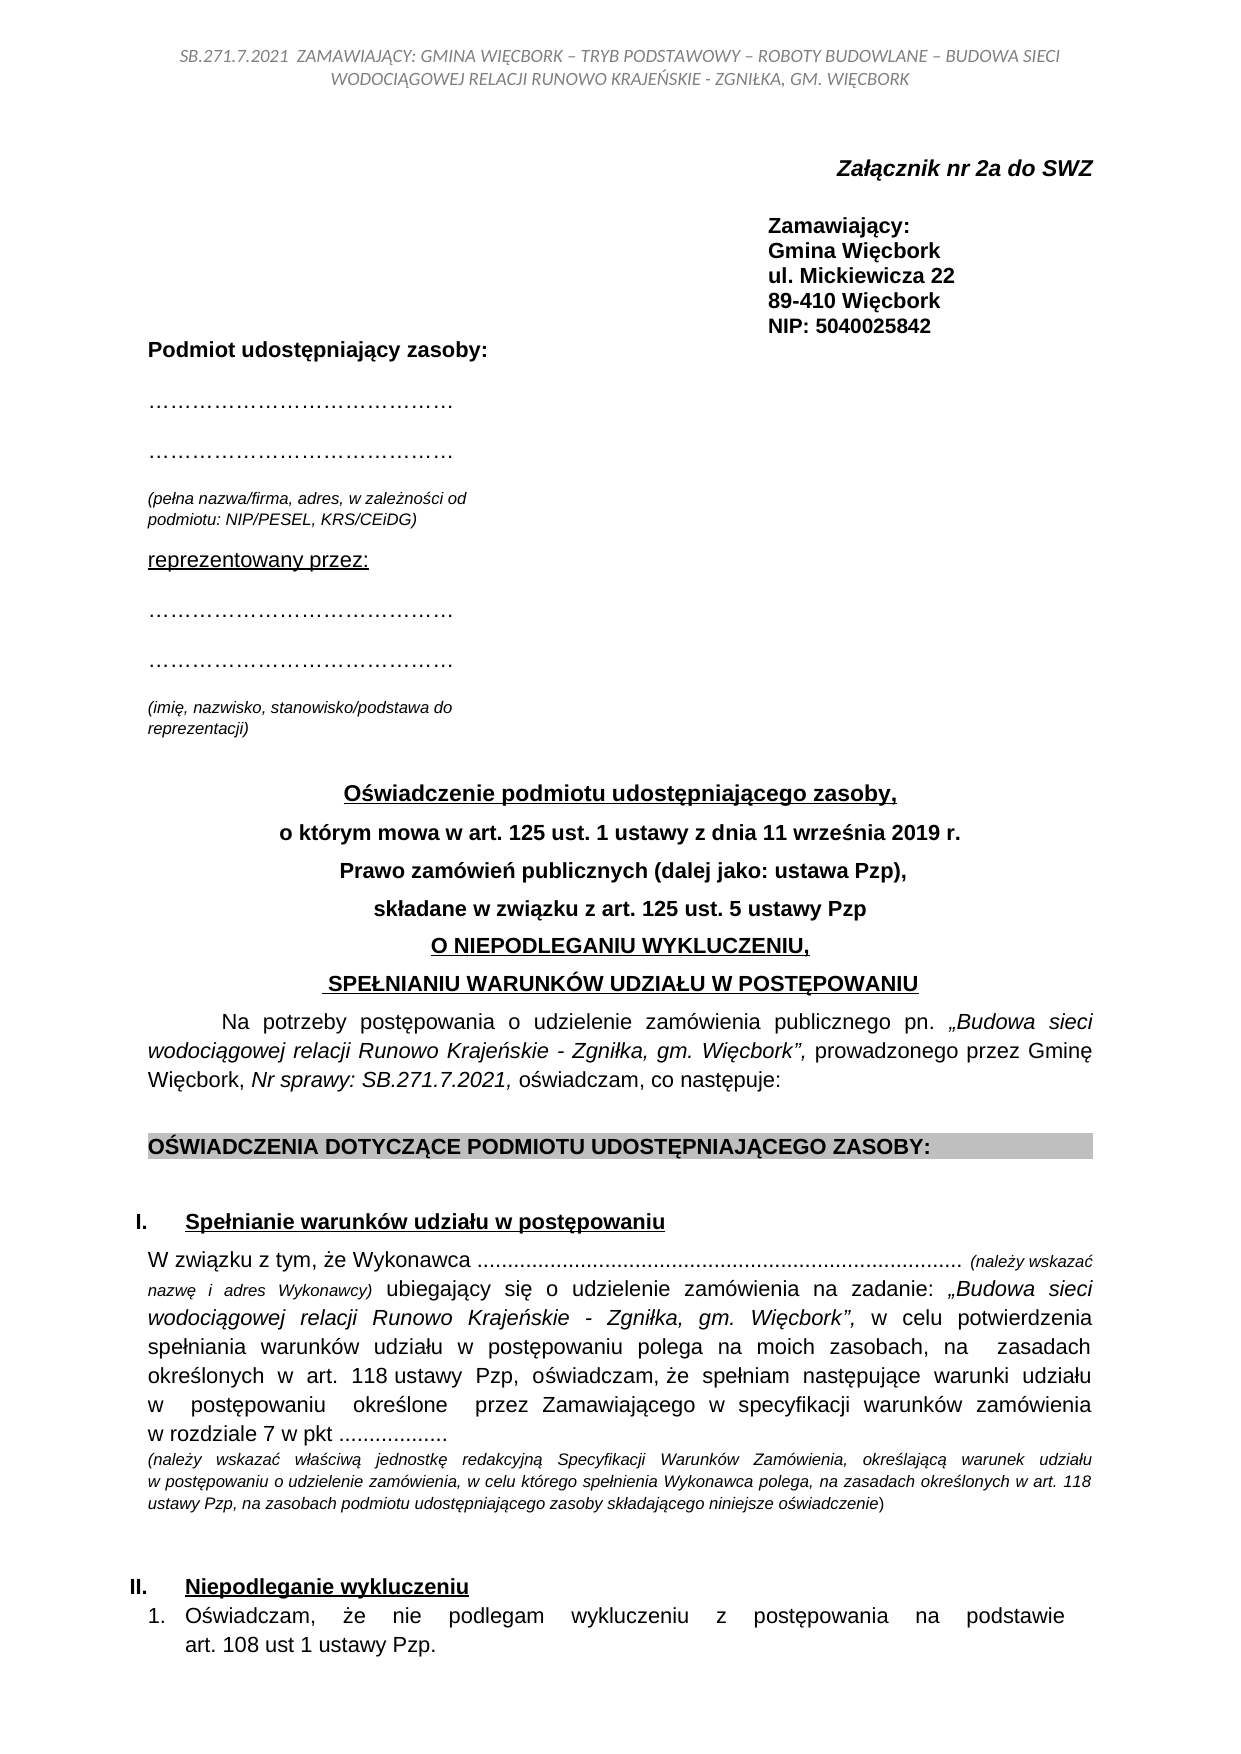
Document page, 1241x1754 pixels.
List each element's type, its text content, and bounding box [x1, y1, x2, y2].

text 89-410 Więcbork [768, 288, 1093, 313]
text ul. Mickiewicza 22 [768, 263, 1093, 288]
text O NIEPODLEGANIU WYKLUCZENIU, [148, 933, 1093, 958]
text o którym mowa w art. 125 ust. 1 ustawy z dnia 11 września 2019 r. [148, 820, 1093, 845]
text ………………………………………………………………………… [148, 597, 472, 673]
text (pełna nazwa/firma, adres, w zależności od podmiotu: NIP/PESEL, KRS/CEiDG) [148, 489, 472, 528]
text (imię, nazwisko, stanowisko/podstawa do reprezentacji) [148, 698, 472, 738]
text składane w związku z art. 125 ust. 5 ustawy Pzp [148, 895, 1093, 921]
text W związku z tym, że Wykonawca ................................................................................ (należy wskazać nazwę i adres Wykonawcy) ubiegający się o udzielenie zamówienia na zadanie: „Budowa sieci wodociągowej relacji Runowo Krajeńskie - Zgniłka, gm. Więcbork”, w celu potwierdzenia spełniania warunków udziału w postępowaniu polega na moich zasobach, na zasadach określonych w art. 118 ustawy Pzp, oświadczam, że spełniam następujące warunki udziału w postępowaniu określone przez Zamawiającego w specyfikacji warunków zamówienia w rozdziale 7 w pkt .................. [148, 1247, 1093, 1446]
text Gmina Więcbork [768, 238, 1093, 263]
text Podmiot udostępniający zasoby: [148, 337, 1093, 363]
text NIP: 5040025842 [768, 313, 1093, 337]
text Na potrzeby postępowania o udzielenie zamówienia publicznego pn. „Budowa sieci wodociągowej relacji Runowo Krajeńskie - Zgniłka, gm. Więcbork”, prowadzonego przez Gminę Więcbork, Nr sprawy: SB.271.7.2021, oświadczam, co następuje: [148, 1009, 1093, 1092]
text SPEŁNIANIU WARUNKÓW UDZIAŁU W POSTĘPOWANIU [148, 971, 1093, 996]
subtitle Załącznik nr 2a do SWZ [148, 155, 1093, 181]
text Oświadczenie podmiotu udostępniającego zasoby, [148, 780, 1093, 807]
list Spełnianie warunków udziału w postępowaniu [148, 1209, 1093, 1234]
text (należy wskazać właściwą jednostkę redakcyjną Specyfikacji Warunków Zamówienia, określającą warunek udziału w postępowaniu o udzielenie zamówienia, w celu którego spełnienia Wykonawca polega, na zasadach określonych w art. 118 ustawy Pzp, na zasobach podmiotu udostępniającego zasoby składającego niniejsze oświadczenie) [148, 1450, 1093, 1513]
text Prawo zamówień publicznych (dalej jako: ustawa Pzp), [148, 858, 1093, 883]
list Niepodleganie wykluczeniu [148, 1573, 1093, 1599]
list Oświadczam, że nie podlegam wykluczeniu z postępowania na podstawie art. 108 ust 1 ustawy Pzp. [148, 1602, 1093, 1657]
text OŚWIADCZENIA DOTYCZĄCE PODMIOTU UDOSTĘPNIAJĄCEGO ZASOBY: [148, 1133, 1093, 1159]
text ………………………………………………………………………… [148, 388, 472, 463]
text Zamawiający: [694, 213, 1093, 238]
text reprezentowany przez: [148, 547, 1093, 572]
